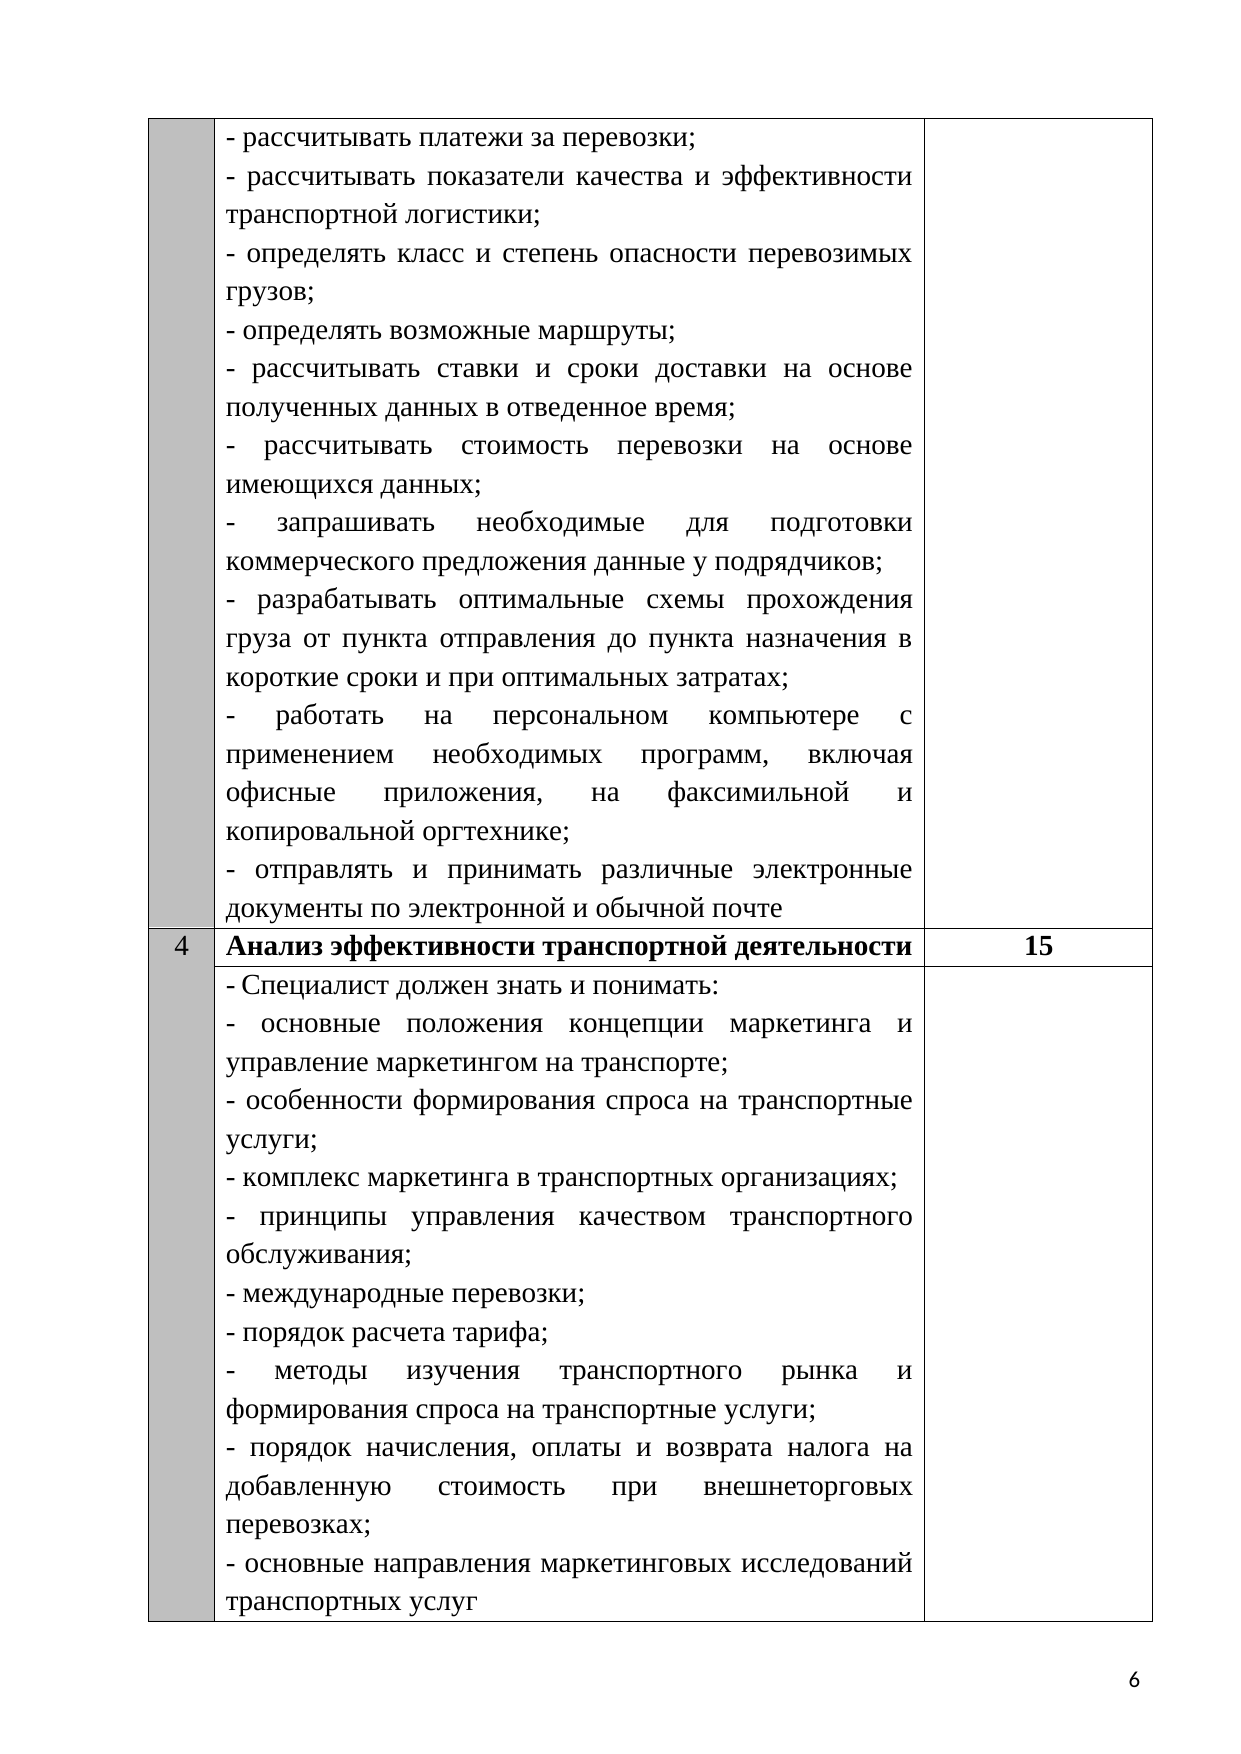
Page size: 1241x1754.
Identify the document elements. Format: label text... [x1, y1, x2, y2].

table_cell Анализ эффективности транспортной деятельности [215, 929, 924, 966]
table_cell - Специалист должен знать и понимать: - основные положения концепции маркетинга и управление маркетингом на транспорте; - особенности формирования спроса на транспортные услуги; - комплекс маркетинга в транспортных организациях; - принципы управления качеством транспортного обслуживания; - международные перевозки; - порядок расчета тарифа; - методы изучения транспортного рынка и формирования спроса на транспортные услуги; - порядок начисления, оплаты и возврата налога на добавленную стоимость при внешнеторговых перевозках; - основные направления маркетинговых исследований транспортных услуг [215, 967, 924, 1621]
table_cell [925, 967, 1152, 1621]
table_cell 4 [149, 929, 214, 1621]
table_cell [925, 119, 1152, 927]
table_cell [215, 119, 924, 927]
table_cell 15 [925, 929, 1152, 966]
